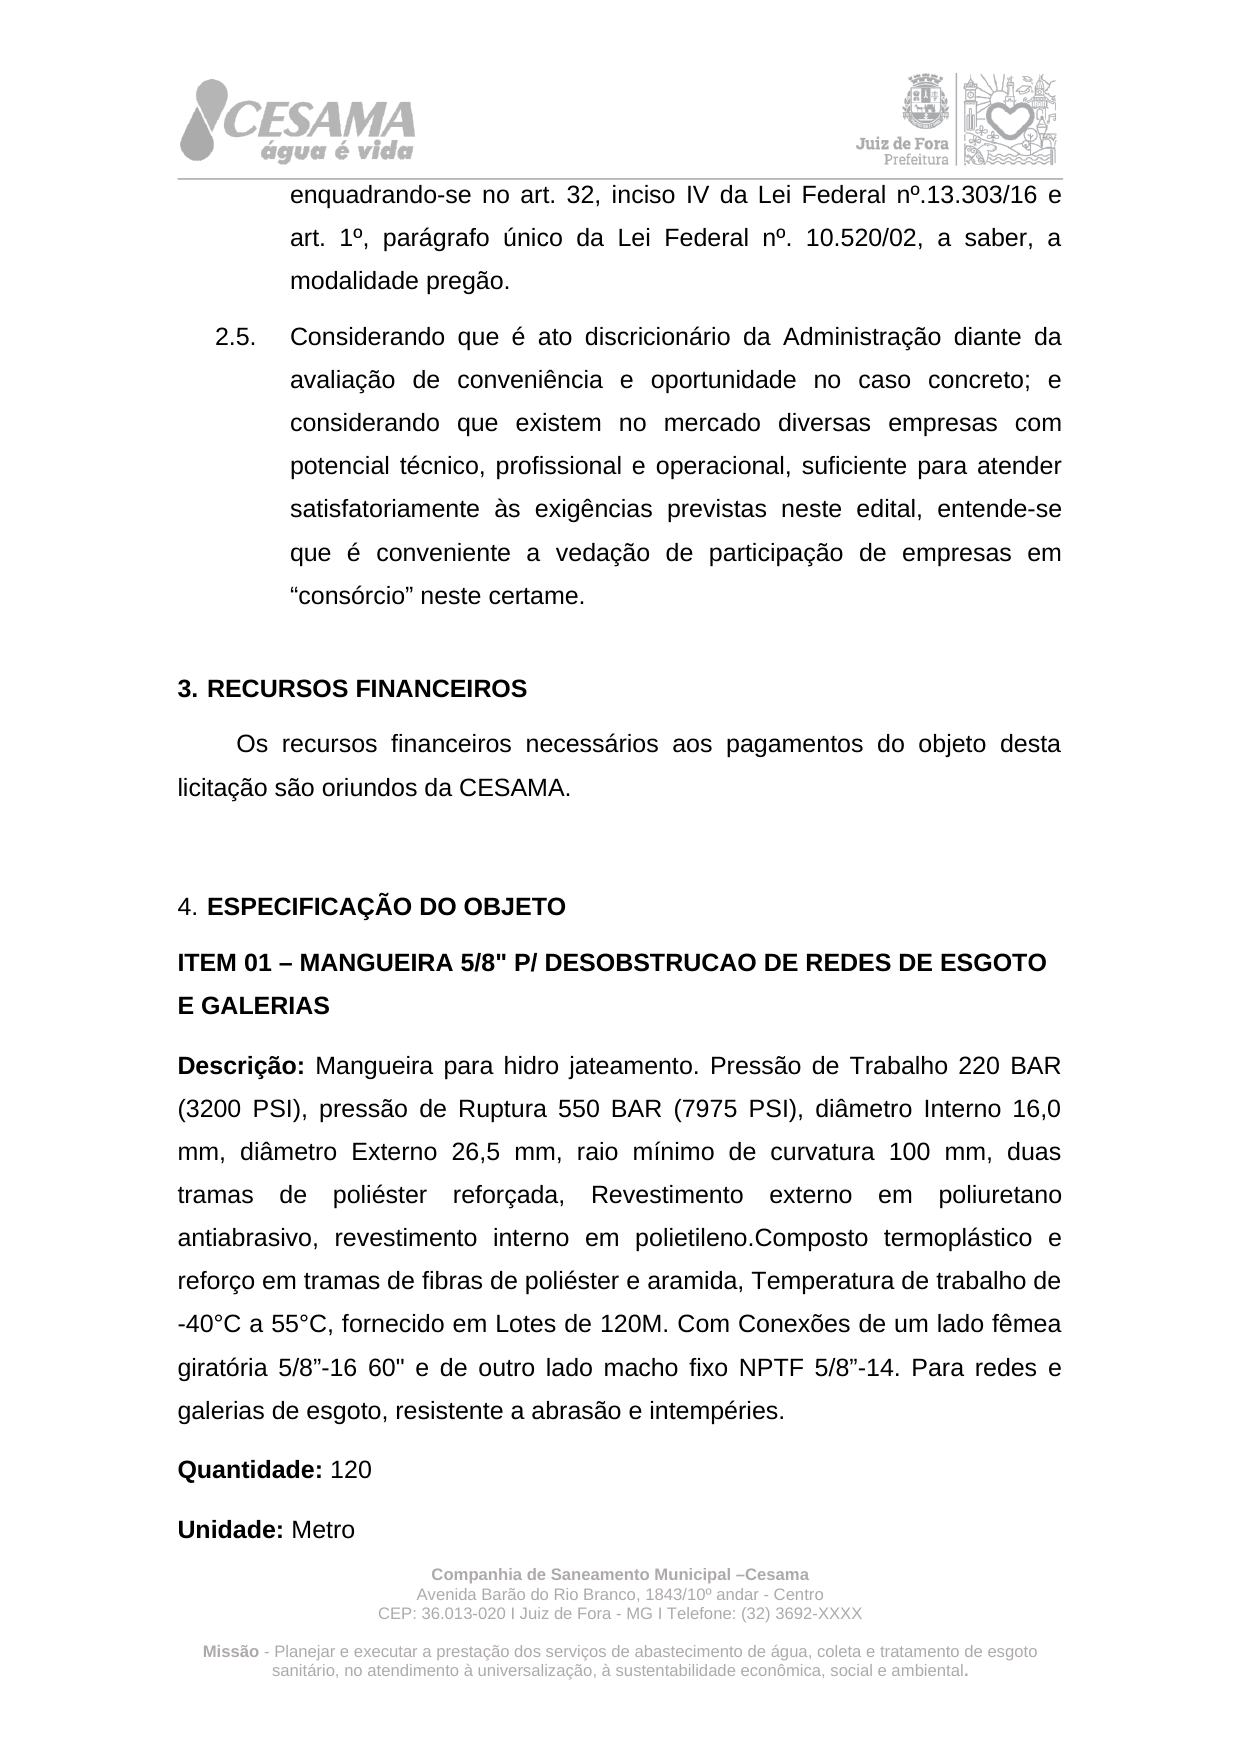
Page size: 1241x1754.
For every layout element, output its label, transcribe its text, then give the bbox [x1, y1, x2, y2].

text Descrição: Mangueira para hidro jateamento. Pressão de Trabalho 220 BAR (3200 PSI), pressão de Ruptura 550 BAR (7975 PSI), diâmetro Interno 16,0 mm, diâmetro Externo 26,5 mm, raio mínimo de curvatura 100 mm, duas tramas de poliéster reforçada, Revestimento externo em poliuretano antiabrasivo, revestimento interno em polietileno.Composto termoplástico e reforço em tramas de fibras de poliéster e aramida, Temperatura de trabalho de -40°C a 55°C, fornecido em Lotes de 120M. Com Conexões de um lado fêmea giratória 5/8”-16 60" e de outro lado macho fixo NPTF 5/8”-14. Para redes e galerias de esgoto, resistente a abrasão e intempéries. [177, 1051, 1063, 1424]
text Os recursos financeiros necessários aos pagamentos do objeto desta licitação são oriundos da CESAMA. [177, 729, 1063, 801]
list Considerando que é ato discricionário da Administração diante da avaliação de conveniência e oportunidade no caso concreto; e considerando que existem no mercado diversas empresas com potencial técnico, profissional e operacional, suficiente para atender satisfatoriamente às exigências previstas neste edital, entende-se que é conveniente a vedação de participação de empresas em “consórcio” neste certame. [215, 322, 1063, 609]
list RECURSOS FINANCEIROS [177, 674, 1063, 702]
list ESPECIFICAÇÃO DO OBJETO [177, 892, 1063, 921]
text ITEM 01 – MANGUEIRA 5/8" P/ DESOBSTRUCAO DE REDES DE ESGOTO E GALERIAS [177, 948, 1063, 1019]
picture [177, 73, 1064, 180]
text Quantidade: 120 [177, 1455, 1063, 1484]
text Unidade: Metro [177, 1515, 1063, 1544]
